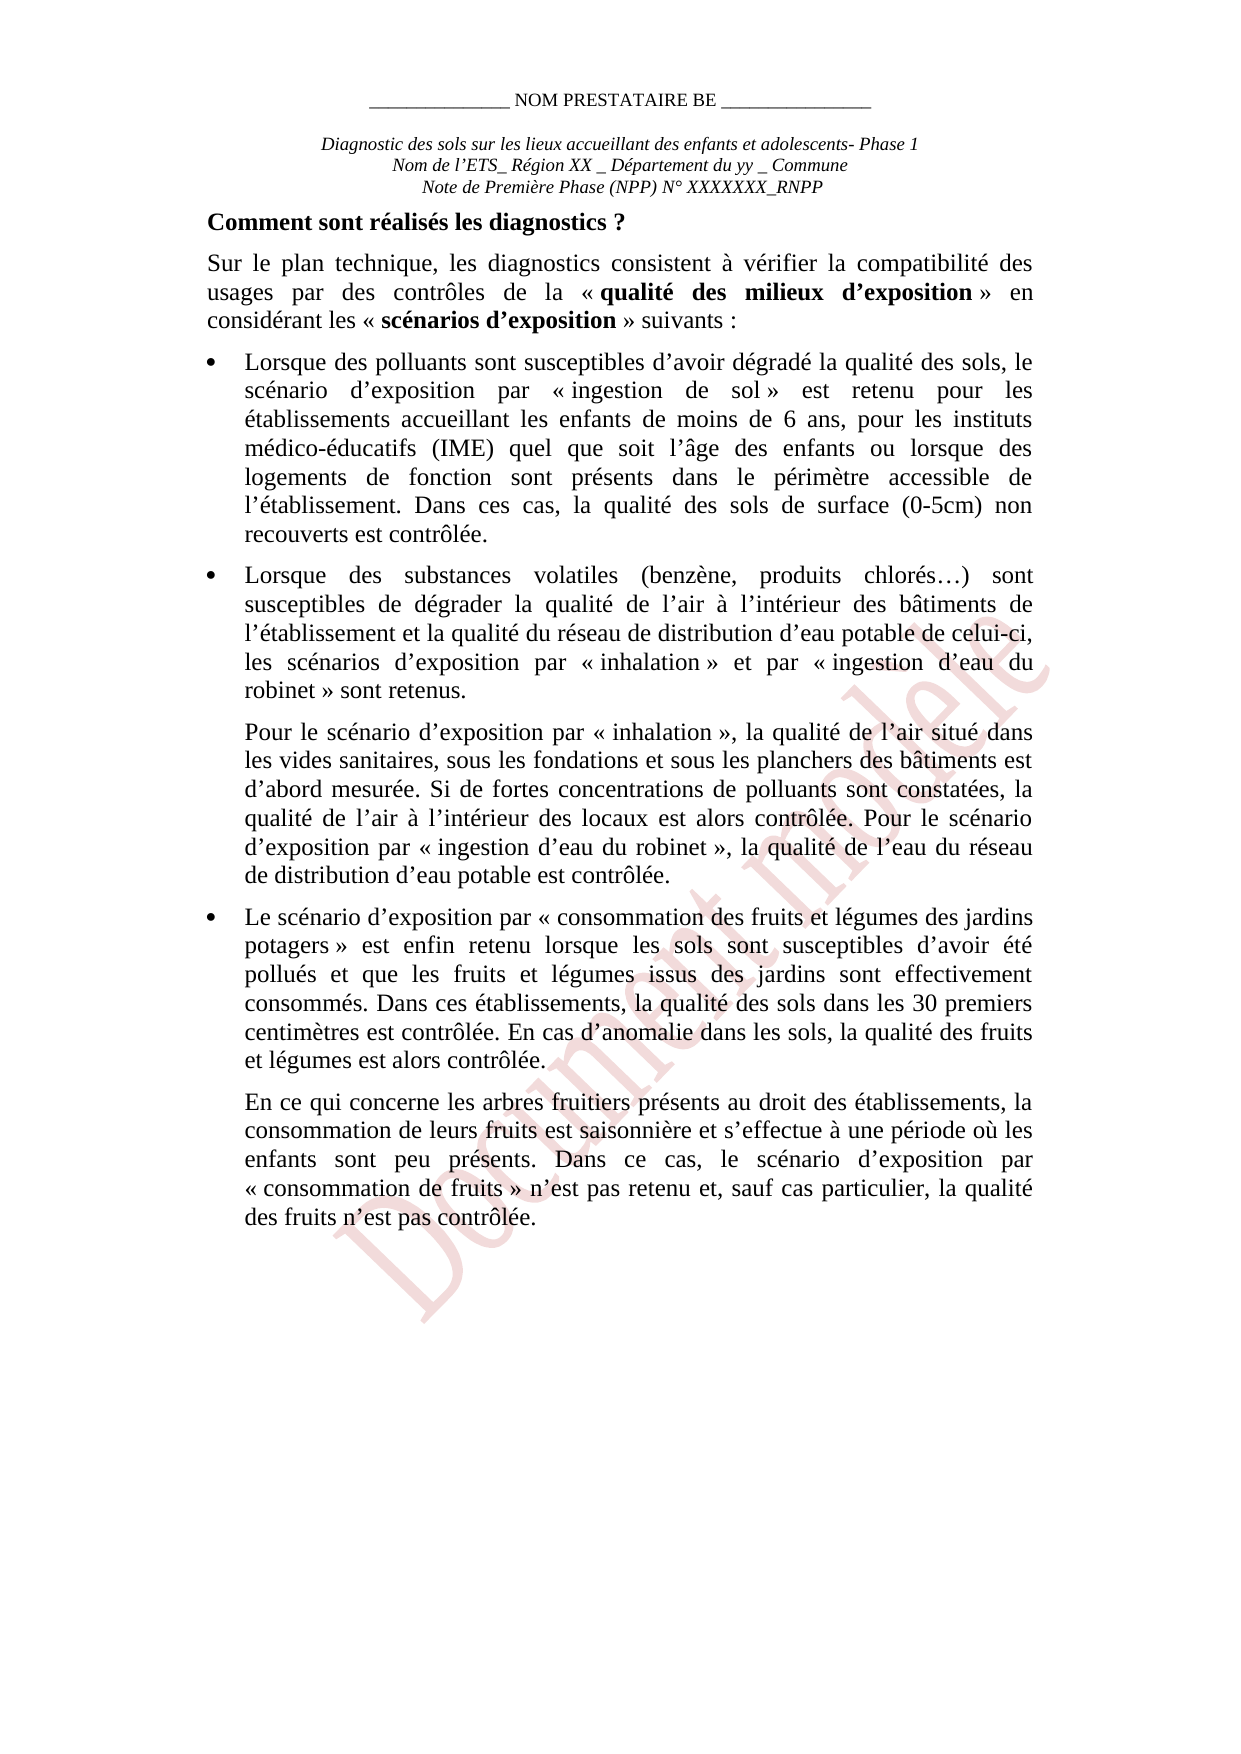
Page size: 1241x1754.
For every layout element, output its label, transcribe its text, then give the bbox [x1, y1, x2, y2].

text En ce qui concerne les arbres fruitiers présents au droit des établissements, la consommation de leurs fruits est saisonnière et s’effectue à une période où les enfants sont peu présents. Dans ce cas, le scénario d’exposition par « consommation de fruits » n’est pas retenu et, sauf cas particulier, la qualité des fruits n’est pas contrôlée. [244, 1087, 1033, 1231]
list Lorsque des substances volatiles (benzène, produits chlorés…) sont susceptibles de dégrader la qualité de l’air à l’intérieur des bâtiments de l’établissement et la qualité du réseau de distribution d’eau potable de celui-ci, les scénarios d’exposition par « inhalation » et par « ingestion d’eau du robinet » sont retenus. [207, 561, 1033, 704]
text Sur le plan technique, les diagnostics consistent à vérifier la compatibilité des usages par des contrôles de la « qualité des milieux d’exposition » en considérant les « scénarios d’exposition » suivants : [207, 248, 1033, 334]
text Comment sont réalisés les diagnostics ? [207, 207, 1033, 236]
text Pour le scénario d’exposition par « inhalation », la qualité de l’air situé dans les vides sanitaires, sous les fondations et sous les planchers des bâtiments est d’abord mesurée. Si de fortes concentrations de polluants sont constatées, la qualité de l’air à l’intérieur des locaux est alors contrôlée. Pour le scénario d’exposition par « ingestion d’eau du robinet », la qualité de l’eau du réseau de distribution d’eau potable est contrôlée. [244, 717, 1033, 889]
list Lorsque des polluants sont susceptibles d’avoir dégradé la qualité des sols, le scénario d’exposition par « ingestion de sol » est retenu pour les établissements accueillant les enfants de moins de 6 ans, pour les instituts médico-éducatifs (IME) quel que soit l’âge des enfants ou lorsque des logements de fonction sont présents dans le périmètre accessible de l’établissement. Dans ces cas, la qualité des sols de surface (0-5cm) non recouverts est contrôlée. [207, 347, 1033, 548]
list Le scénario d’exposition par « consommation des fruits et légumes des jardins potagers » est enfin retenu lorsque les sols sont susceptibles d’avoir été pollués et que les fruits et légumes issus des jardins sont effectivement consommés. Dans ces établissements, la qualité des sols dans les 30 premiers centimètres est contrôlée. En cas d’anomalie dans les sols, la qualité des fruits et légumes est alors contrôlée. [207, 902, 1033, 1074]
